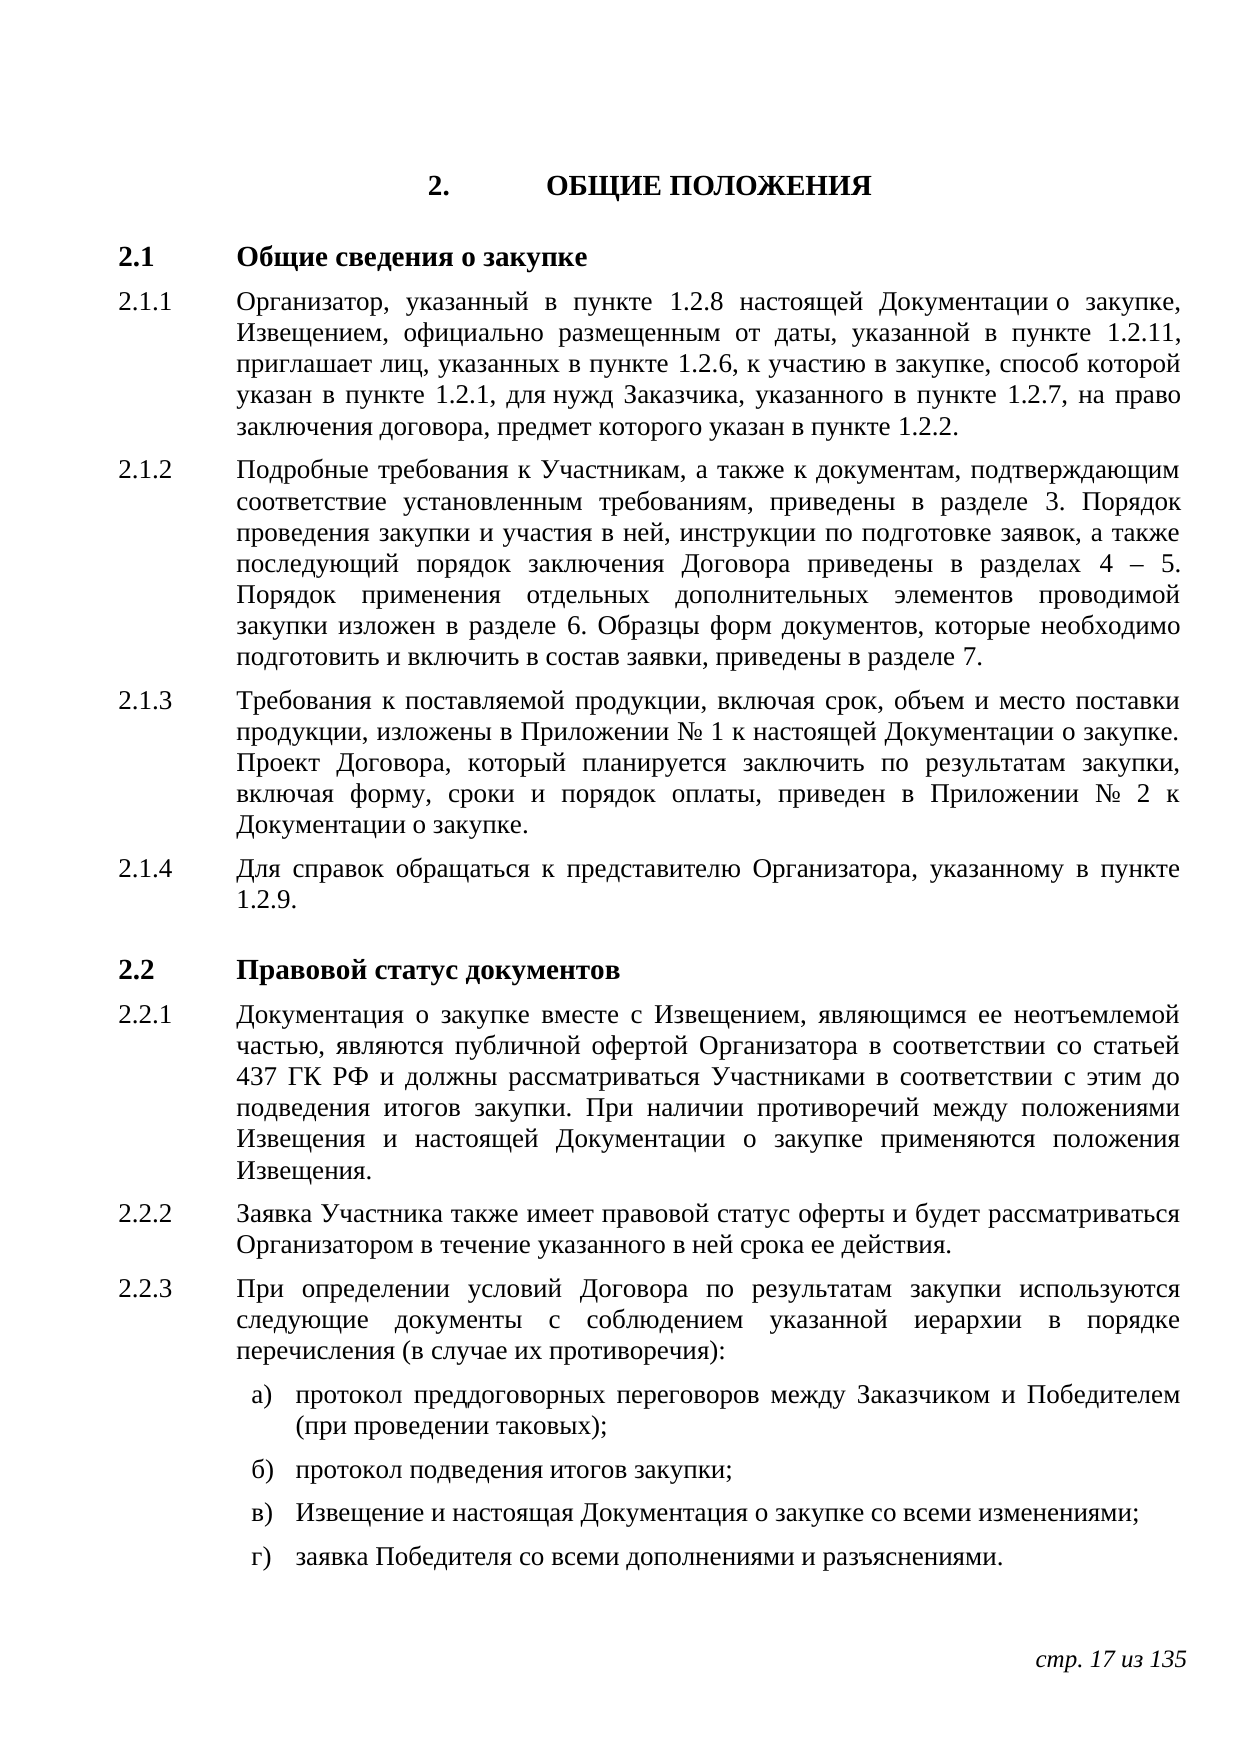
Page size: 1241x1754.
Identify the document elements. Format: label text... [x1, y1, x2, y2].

list протокол подведения итогов закупки; [251, 1453, 1181, 1484]
list протокол преддоговорных переговоров между Заказчиком и Победителем (при проведении таковых); [251, 1378, 1181, 1440]
list Документация о закупке вместе с Извещением, являющимся ее неотъемлемой частью, являются публичной офертой Организатора в соответствии со статьей 437 ГК РФ и должны рассматриваться Участниками в соответствии с этим до подведения итогов закупки. При наличии противоречий между положениями Извещения и настоящей Документации о закупке применяются положения Извещения. [118, 998, 1181, 1185]
text Для справок обращаться к представителю Организатора, указанному в пункте 1.2.9. [118, 852, 1181, 914]
subtitle Правовой статус документов [118, 952, 1181, 986]
text Организатор, указанный в пункте 1.2.8 настоящей Документации о закупке, Извещением, официально размещенным от даты, указанной в пункте 1.2.11, приглашает лиц, указанных в пункте 1.2.6, к участию в закупке, способ которой указан в пункте 1.2.1, для нужд Заказчика, указанного в пункте 1.2.7, на право заключения договора, предмет которого указан в пункте 1.2.2. [118, 285, 1181, 441]
list заявка Победителя со всеми дополнениями и разъяснениями. [251, 1540, 1181, 1571]
list Извещение и настоящая Документация о закупке со всеми изменениями; [251, 1497, 1181, 1528]
subtitle ОБЩИЕ ПОЛОЖЕНИЯ [118, 168, 1181, 202]
list Заявка Участника также имеет правовой статус оферты и будет рассматриваться Организатором в течение указанного в ней срока ее действия. [118, 1197, 1181, 1260]
text При определении условий Договора по результатам закупки используются следующие документы с соблюдением указанной иерархии в порядке перечисления (в случае их противоречия): [118, 1272, 1181, 1366]
subtitle Общие сведения о закупке [118, 239, 1181, 273]
text Подробные требования к Участникам, а также к документам, подтверждающим соответствие установленным требованиям, приведены в разделе 3. Порядок проведения закупки и участия в ней, инструкции по подготовке заявок, а также последующий порядок заключения Договора приведены в разделах 4 – 5. Порядок применения отдельных дополнительных элементов проводимой закупки изложен в разделе 6. Образцы форм документов, которые необходимо подготовить и включить в состав заявки, приведены в разделе 7. [118, 453, 1181, 671]
text Требования к поставляемой продукции, включая срок, объем и место поставки продукции, изложены в Приложении № 1 к настоящей Документации о закупке. Проект Договора, который планируется заключить по результатам закупки, включая форму, сроки и порядок оплаты, приведен в Приложении № 2 к Документации о закупке. [118, 684, 1181, 840]
